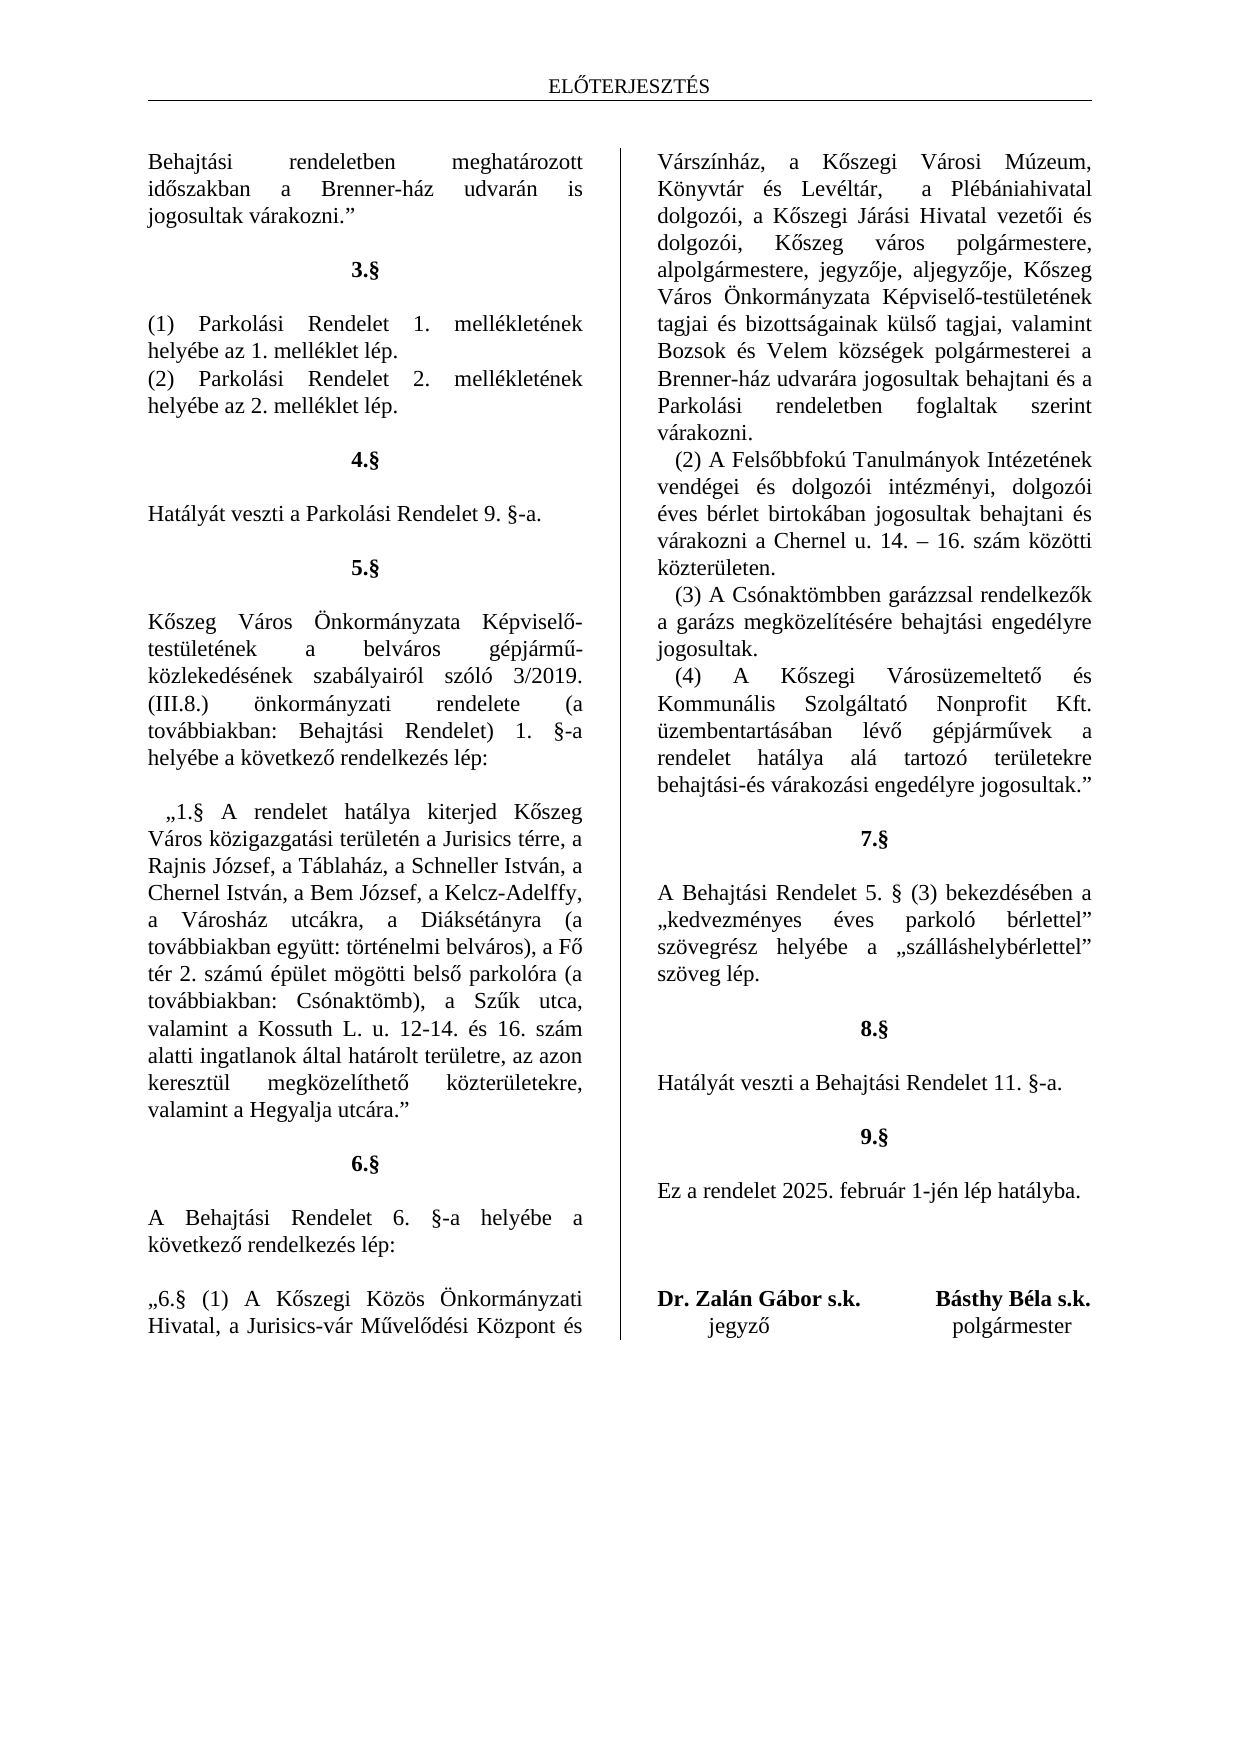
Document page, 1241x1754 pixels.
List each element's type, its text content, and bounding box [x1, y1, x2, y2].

text (4) A Kőszegi Városüzemeltető és Kommunális Szolgáltató Nonprofit Kft. üzembentartásában lévő gépjárművek a rendelet hatálya alá tartozó területekre behajtási-és várakozási engedélyre jogosultak.” [657, 662, 1092, 798]
text Hatályát veszti a Parkolási Rendelet 9. §-a. [148, 500, 583, 527]
text 8.§ [657, 1014, 1092, 1041]
text (2) Parkolási Rendelet 2. mellékletének helyébe az 2. melléklet lép. [148, 364, 583, 418]
text 7.§ [657, 825, 1092, 852]
text jegyző polgármester [657, 1312, 1092, 1339]
text Hatályát veszti a Behajtási Rendelet 11. §-a. [657, 1068, 1092, 1096]
text „1.§ A rendelet hatálya kiterjed Kőszeg Város közigazgatási területén a Jurisics térre, a Rajnis József, a Táblaház, a Schneller István, a Chernel István, a Bem József, a Kelcz-Adelffy, a Városház utcákra, a Diáksétányra (a továbbiakban együtt: történelmi belváros), a Fő tér 2. számú épület mögötti belső parkolóra (a továbbiakban: Csónaktömb), a Szűk utca, valamint a Kossuth L. u. 12-14. és 16. szám alatti ingatlanok által határolt területre, az azon keresztül megközelíthető közterületekre, valamint a Hegyalja utcára.” [148, 798, 583, 1123]
text 3.§ [148, 256, 583, 283]
text (2) A Felsőbbfokú Tanulmányok Intézetének vendégei és dolgozói intézményi, dolgozói éves bérlet birtokában jogosultak behajtani és várakozni a Chernel u. 14. – 16. szám közötti közterületen. [657, 446, 1092, 581]
text 4.§ [148, 446, 583, 473]
text 5.§ [148, 554, 583, 581]
text 6.§ [148, 1150, 583, 1177]
text (1) Parkolási Rendelet 1. mellékletének helyébe az 1. melléklet lép. [148, 310, 583, 364]
text A Behajtási Rendelet 6. §-a helyébe a következő rendelkezés lép: [148, 1204, 583, 1258]
text Kőszeg Város Önkormányzata Képviselő-testületének a belváros gépjármű-közlekedésének szabályairól szóló 3/2019. (III.8.) önkormányzati rendelete (a továbbiakban: Behajtási Rendelet) 1. §-a helyébe a következő rendelkezés lép: [148, 608, 583, 771]
text Dr. Zalán Gábor s.k. Básthy Béla s.k. [657, 1285, 1092, 1312]
text „6.§ (1) A Kőszegi Közös Önkormányzati Hivatal, a Jurisics-vár Művelődési Központ és Várszínház, a Kőszegi Városi Múzeum, Könyvtár és Levéltár, a Plébániahivatal dolgozói, a Kőszegi Járási Hivatal vezetői és dolgozói, Kőszeg város polgármestere, alpolgármestere, jegyzője, aljegyzője, Kőszeg Város Önkormányzata Képviselő-testületének tagjai és bizottságainak külső tagjai, valamint Bozsok és Velem községek polgármesterei a Brenner-ház udvarára jogosultak behajtani és a Parkolási rendeletben foglaltak szerint várakozni. [657, 148, 1092, 446]
text 9.§ [657, 1123, 1092, 1150]
text (3) A Csónaktömbben garázzsal rendelkezők a garázs megközelítésére behajtási engedélyre jogosultak. [657, 581, 1092, 662]
text A Behajtási Rendelet 5. § (3) bekezdésében a „kedvezményes éves parkoló bérlettel” szövegrész helyébe a „szálláshelybérlettel” szöveg lép. [657, 879, 1092, 987]
text Ez a rendelet 2025. február 1-jén lép hatályba. [657, 1177, 1092, 1204]
